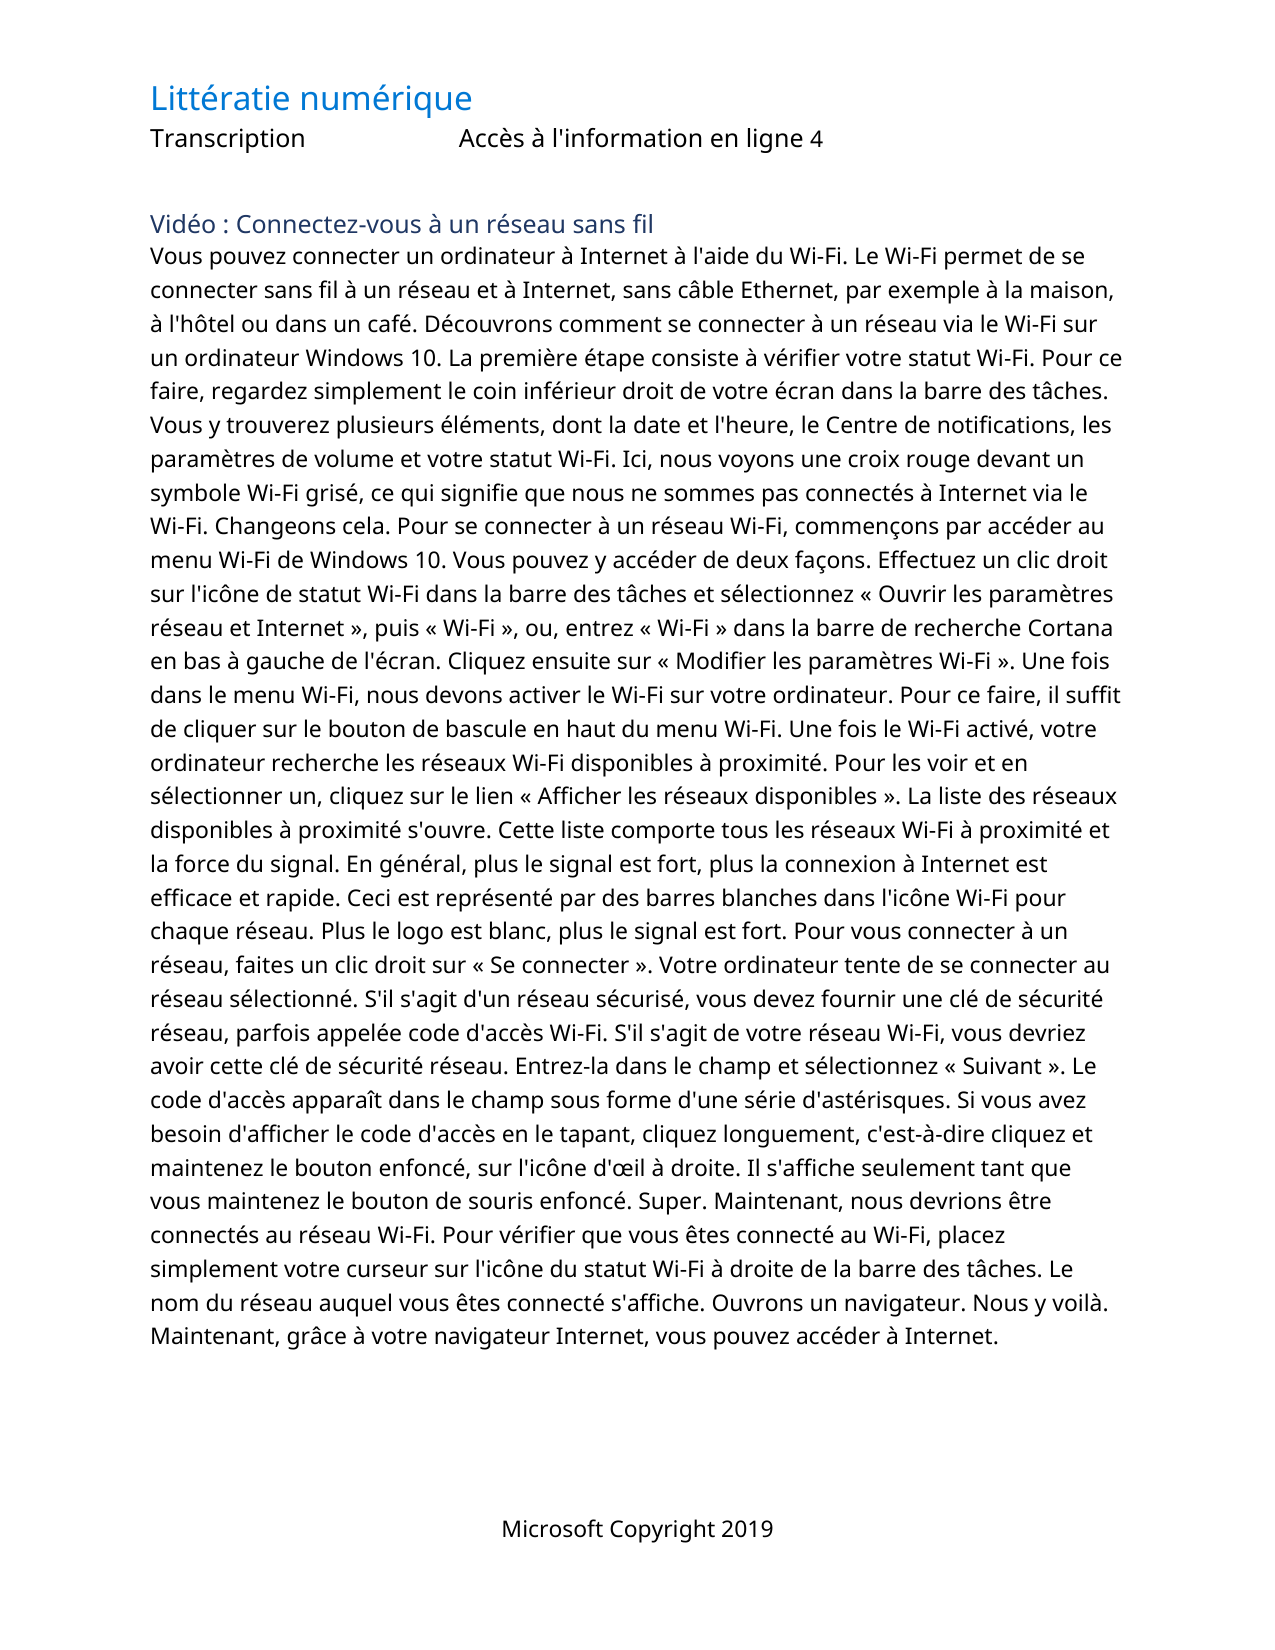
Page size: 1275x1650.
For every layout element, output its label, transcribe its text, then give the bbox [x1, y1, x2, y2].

subtitle Vidéo : Connectez-vous à un réseau sans fil [150, 206, 1125, 240]
text Vous pouvez connecter un ordinateur à Internet à l'aide du Wi-Fi. Le Wi-Fi permet de se connecter sans fil à un réseau et à Internet, sans câble Ethernet, par exemple à la maison, à l'hôtel ou dans un café. Découvrons comment se connecter à un réseau via le Wi-Fi sur un ordinateur Windows 10. La première étape consiste à vérifier votre statut Wi-Fi. Pour ce faire, regardez simplement le coin inférieur droit de votre écran dans la barre des tâches. Vous y trouverez plusieurs éléments, dont la date et l'heure, le Centre de notifications, les paramètres de volume et votre statut Wi-Fi. Ici, nous voyons une croix rouge devant un symbole Wi-Fi grisé, ce qui signifie que nous ne sommes pas connectés à Internet via le Wi-Fi. Changeons cela. Pour se connecter à un réseau Wi-Fi, commençons par accéder au menu Wi-Fi de Windows 10. Vous pouvez y accéder de deux façons. Effectuez un clic droit sur l'icône de statut Wi-Fi dans la barre des tâches et sélectionnez « Ouvrir les paramètres réseau et Internet », puis « Wi-Fi », ou, entrez « Wi-Fi » dans la barre de recherche Cortana en bas à gauche de l'écran. Cliquez ensuite sur « Modifier les paramètres Wi-Fi ». Une fois dans le menu Wi-Fi, nous devons activer le Wi-Fi sur votre ordinateur. Pour ce faire, il suffit de cliquer sur le bouton de bascule en haut du menu Wi-Fi. Une fois le Wi-Fi activé, votre ordinateur recherche les réseaux Wi-Fi disponibles à proximité. Pour les voir et en sélectionner un, cliquez sur le lien « Afficher les réseaux disponibles ». La liste des réseaux disponibles à proximité s'ouvre. Cette liste comporte tous les réseaux Wi-Fi à proximité et la force du signal. En général, plus le signal est fort, plus la connexion à Internet est efficace et rapide. Ceci est représenté par des barres blanches dans l'icône Wi-Fi pour chaque réseau. Plus le logo est blanc, plus le signal est fort. Pour vous connecter à un réseau, faites un clic droit sur « Se connecter ». Votre ordinateur tente de se connecter au réseau sélectionné. S'il s'agit d'un réseau sécurisé, vous devez fournir une clé de sécurité réseau, parfois appelée code d'accès Wi-Fi. S'il s'agit de votre réseau Wi-Fi, vous devriez avoir cette clé de sécurité réseau. Entrez-la dans le champ et sélectionnez « Suivant ». Le code d'accès apparaît dans le champ sous forme d'une série d'astérisques. Si vous avez besoin d'afficher le code d'accès en le tapant, cliquez longuement, c'est-à-dire cliquez et maintenez le bouton enfoncé, sur l'icône d'œil à droite. Il s'affiche seulement tant que vous maintenez le bouton de souris enfoncé. Super. Maintenant, nous devrions être connectés au réseau Wi-Fi. Pour vérifier que vous êtes connecté au Wi-Fi, placez simplement votre curseur sur l'icône du statut Wi-Fi à droite de la barre des tâches. Le nom du réseau auquel vous êtes connecté s'affiche. Ouvrons un navigateur. Nous y voilà. Maintenant, grâce à votre navigateur Internet, vous pouvez accéder à Internet. [150, 240, 1125, 1352]
